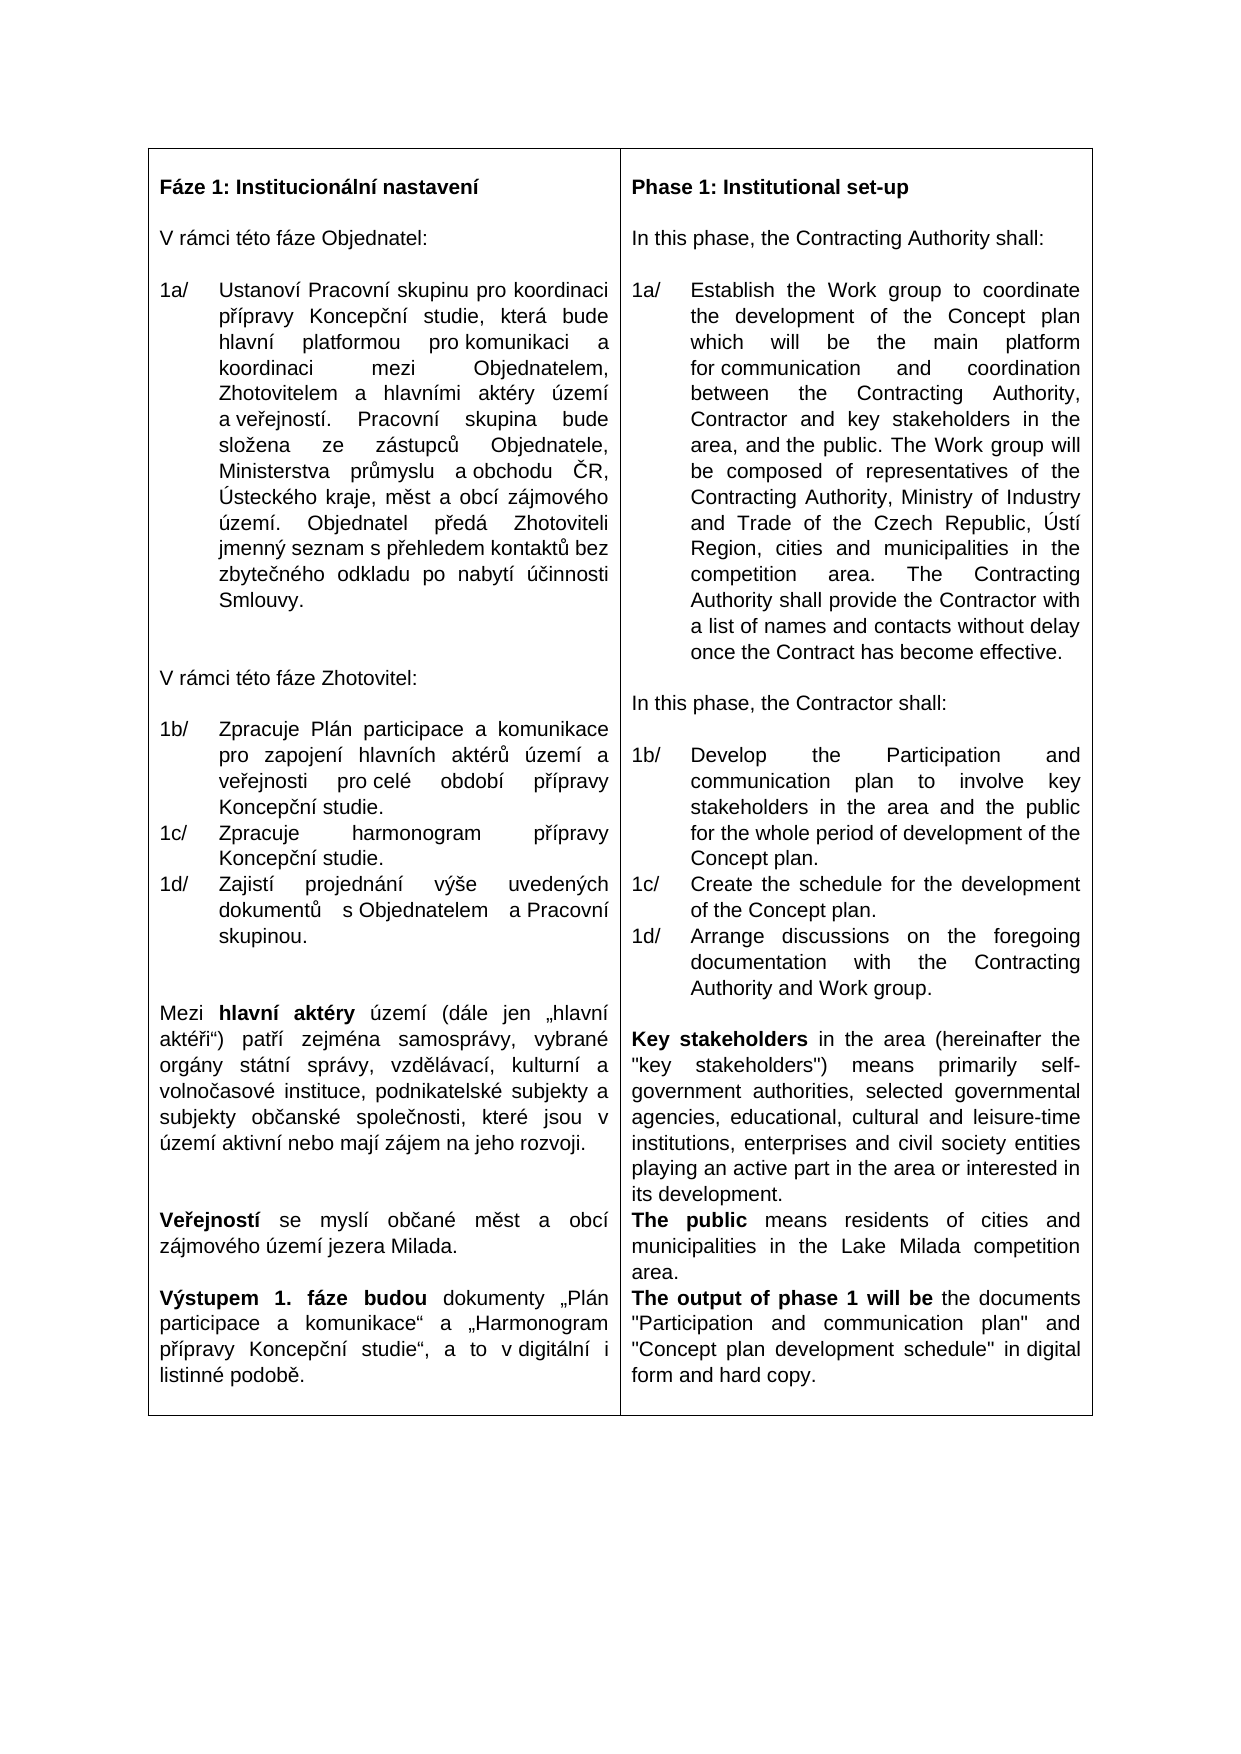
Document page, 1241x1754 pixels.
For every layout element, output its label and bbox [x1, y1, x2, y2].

table_cell [621, 149, 1092, 1414]
table_cell [149, 149, 620, 1414]
